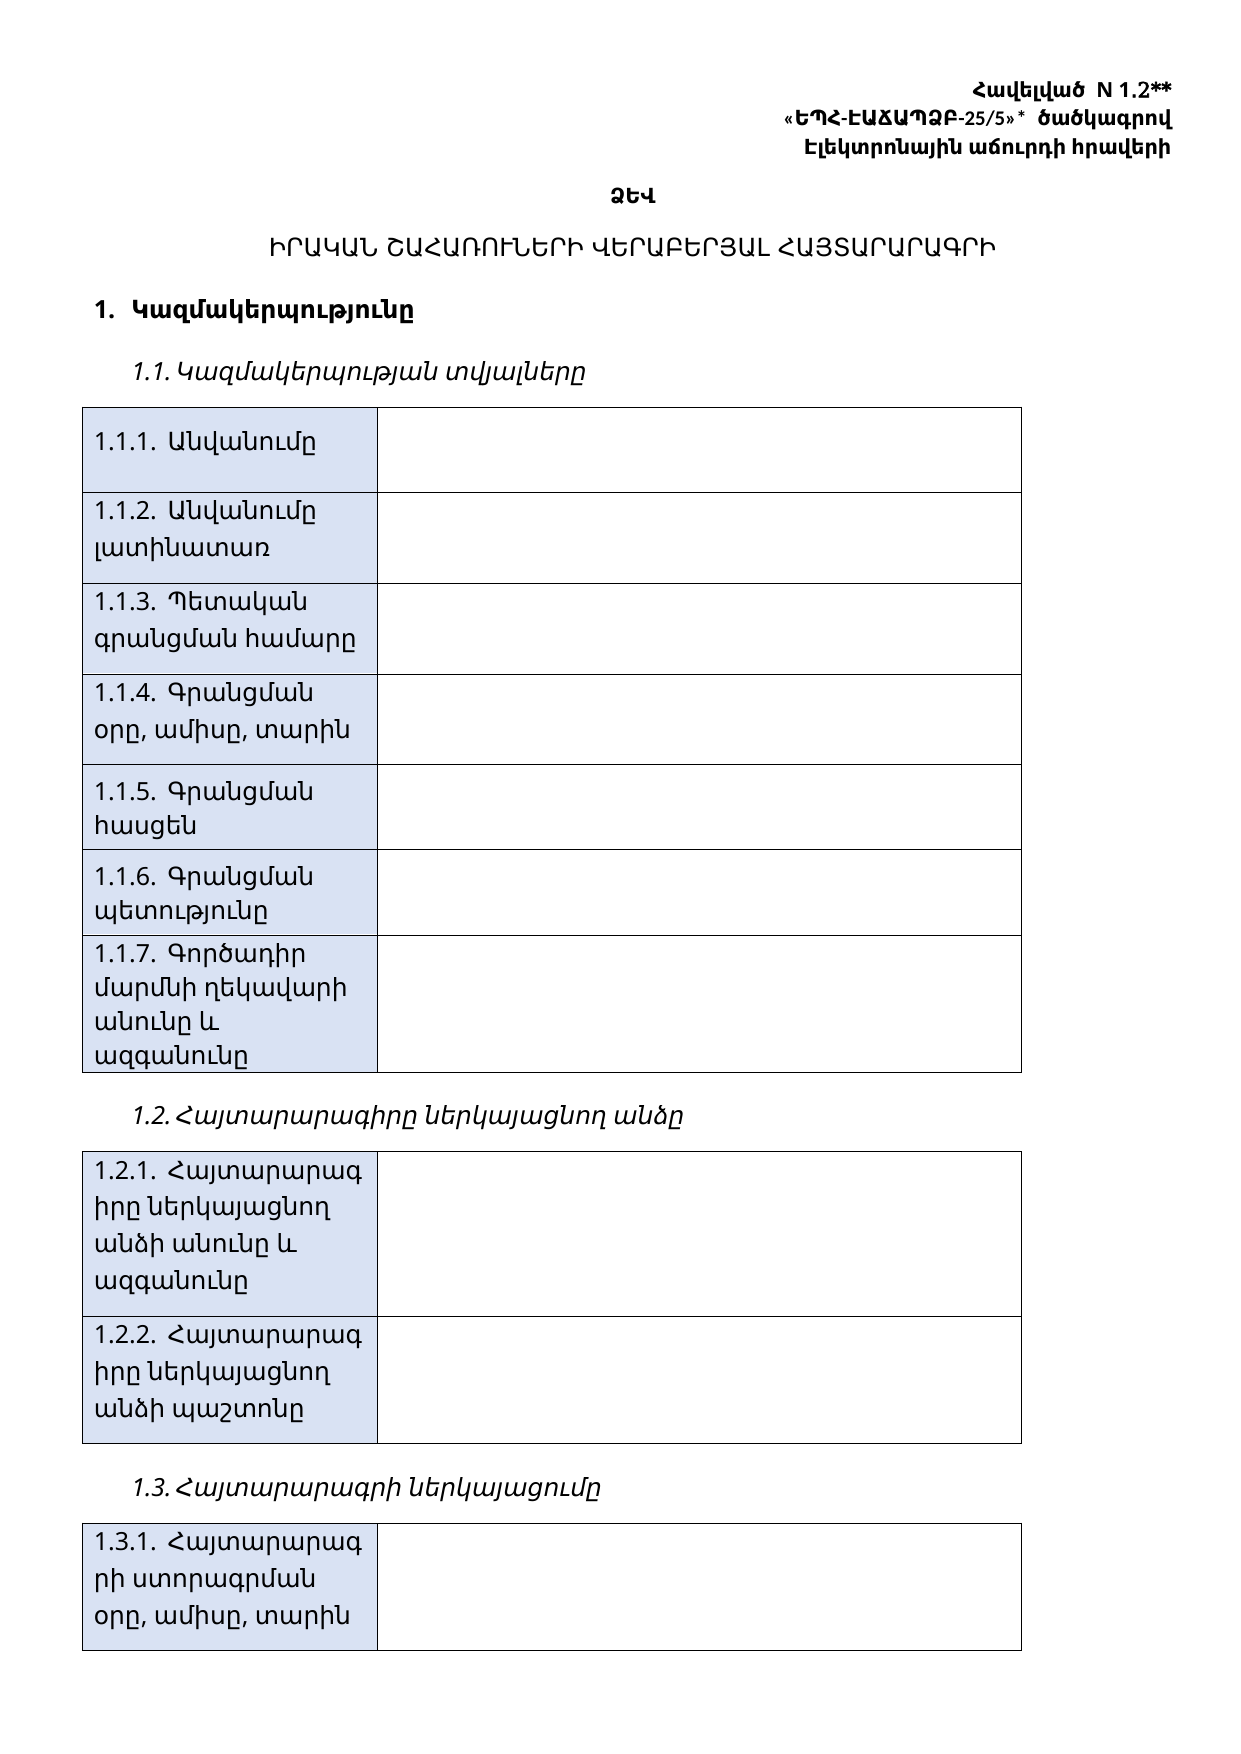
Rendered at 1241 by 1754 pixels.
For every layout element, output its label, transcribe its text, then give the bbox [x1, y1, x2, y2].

list Կազմակերպության տվյալները [131, 353, 1171, 387]
table_cell [378, 584, 1021, 673]
text «ԵՊՀ-ԷԱՃԱՊՁԲ-25/5»* ծածկագրով [94, 103, 1171, 132]
table_header Հայտարարագիրը ներկայացնող անձի անունը և ազգանունը [83, 1152, 377, 1316]
table_cell [378, 936, 1021, 1072]
list Հայտարարագիրը ներկայացնող անձը [131, 1098, 1171, 1132]
table_cell [378, 1317, 1021, 1443]
table_cell Անվանումը լատինատառ [83, 493, 377, 583]
table_cell [378, 493, 1021, 583]
text ԻՐԱԿԱՆ ՇԱՀԱՌՈՒՆԵՐԻ ՎԵՐԱԲԵՐՅԱԼ ՀԱՅՏԱՐԱՐԱԳՐԻ [94, 233, 1171, 262]
table_header Հայտարարագրի ստորագրման օրը, ամիսը, տարին [83, 1524, 377, 1650]
table_cell Պետական գրանցման համարը [83, 584, 377, 673]
table_header Անվանումը [83, 408, 377, 492]
table_header [378, 1152, 1021, 1316]
table_header [378, 1524, 1021, 1650]
list Հայտարարագրի ներկայացումը [131, 1469, 1171, 1503]
table_header [378, 408, 1021, 492]
text ՁԵՎ [94, 184, 1171, 209]
list Կազմակերպությունը [94, 291, 1171, 326]
table_cell Գրանցման հասցեն [83, 765, 377, 849]
table_cell Գրանցման պետությունը [83, 850, 377, 934]
table_cell [378, 850, 1021, 934]
table_cell Հայտարարագիրը ներկայացնող անձի պաշտոնը [83, 1317, 377, 1443]
table_cell [378, 765, 1021, 849]
text Հավելված N 1․2** [94, 75, 1171, 103]
table_cell Գործադիր մարմնի ղեկավարի անունը և ազգանունը [83, 936, 377, 1072]
text Էլեկտրոնային աճուրդի հրավերի [94, 132, 1171, 160]
table_cell [378, 675, 1021, 764]
table_cell Գրանցման օրը, ամիսը, տարին [83, 675, 377, 764]
